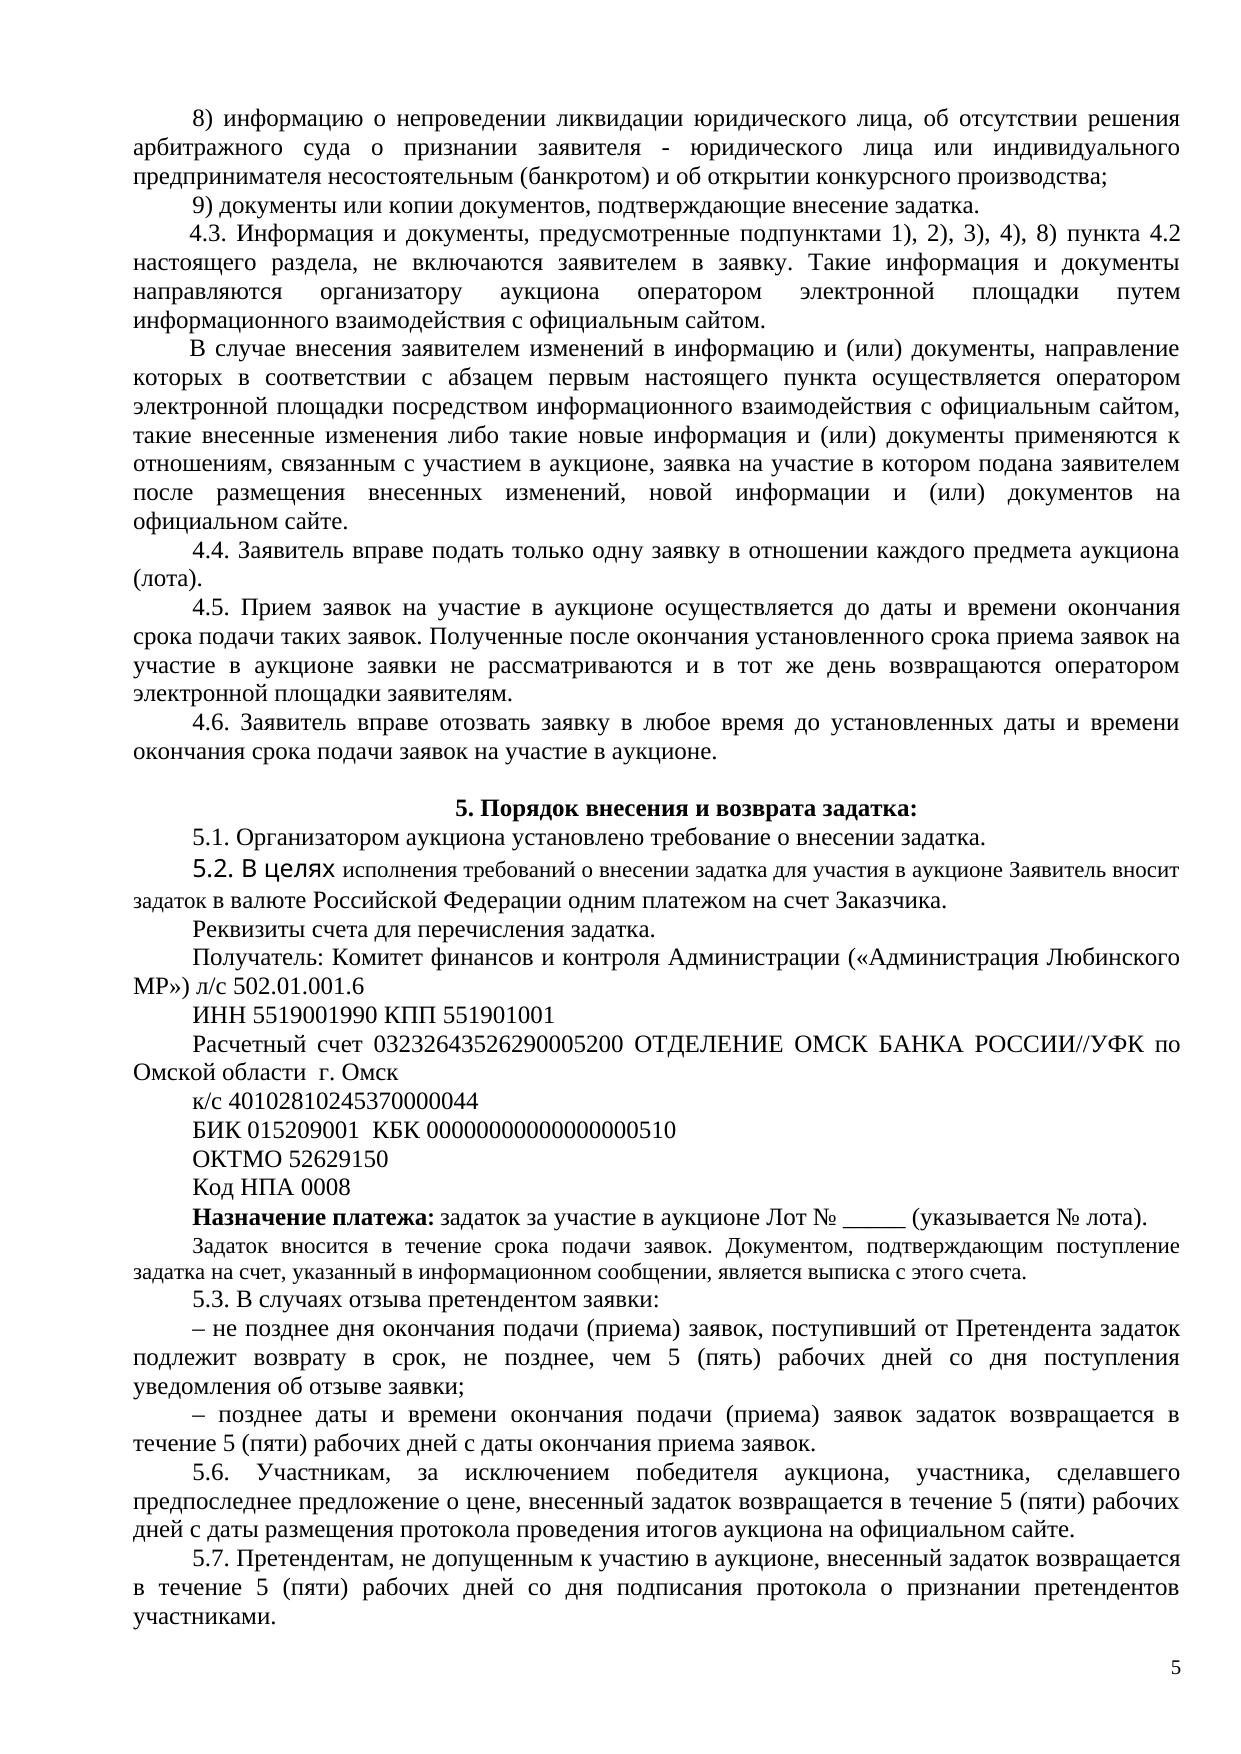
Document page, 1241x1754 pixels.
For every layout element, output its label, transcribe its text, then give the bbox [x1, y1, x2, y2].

text 5.7. Претендентам, не допущенным к участию в аукционе, внесенный задаток возвращается в течение 5 (пяти) рабочих дней со дня подписания протокола о признании претендентов участниками. [133, 1543, 1181, 1629]
text 5.3. В случаях отзыва претендентом заявки: [133, 1284, 1181, 1313]
text 8) информацию о непроведении ликвидации юридического лица, об отсутствии решения арбитражного суда о признании заявителя - юридического лица или индивидуального предпринимателя несостоятельным (банкротом) и об открытии конкурсного производства; [133, 103, 1181, 190]
text 5. Порядок внесения и возврата задатка: [133, 793, 1181, 822]
text – не позднее дня окончания подачи (приема) заявок, поступивший от Претендента задаток подлежит возврату в срок, не позднее, чем 5 (пять) рабочих дней со дня поступления уведомления об отзыве заявки; [133, 1313, 1181, 1399]
text ОКТМО 52629150 [133, 1144, 1181, 1172]
text Получатель: Комитет финансов и контроля Администрации («Администрация Любинского МР») л/с 502.01.001.6 [133, 942, 1181, 1000]
text 4.4. Заявитель вправе подать только одну заявку в отношении каждого предмета аукциона (лота). [133, 535, 1181, 592]
text Реквизиты счета для перечисления задатка. [133, 914, 1181, 942]
text 9) документы или копии документов, подтверждающие внесение задатка. [133, 190, 1181, 218]
text 4.3. Информация и документы, предусмотренные подпунктами 1), 2), 3), 4), 8) пункта 4.2 настоящего раздела, не включаются заявителем в заявку. Такие информация и документы направляются организатору аукциона оператором электронной площадки путем информационного взаимодействия с официальным сайтом. [133, 218, 1181, 333]
text ИНН 5519001990 КПП 551901001 [133, 1000, 1181, 1029]
text 4.5. Прием заявок на участие в аукционе осуществляется до даты и времени окончания срока подачи таких заявок. Полученные после окончания установленного срока приема заявок на участие в аукционе заявки не рассматриваются и в тот же день возвращаются оператором электронной площадки заявителям. [133, 592, 1181, 707]
text Назначение платежа: задаток за участие в аукционе Лот № _____ (указывается № лота). [133, 1201, 1181, 1232]
text 5.6. Участникам, за исключением победителя аукциона, участника, сделавшего предпоследнее предложение о цене, внесенный задаток возвращается в течение 5 (пяти) рабочих дней с даты размещения протокола проведения итогов аукциона на официальном сайте. [133, 1457, 1181, 1543]
text к/с 40102810245370000044 [133, 1086, 1181, 1115]
text – позднее даты и времени окончания подачи (приема) заявок задаток возвращается в течение 5 (пяти) рабочих дней с даты окончания приема заявок. [133, 1399, 1181, 1457]
text Задаток вносится в течение срока подачи заявок. Документом, подтверждающим поступление задатка на счет, указанный в информационном сообщении, является выписка с этого счета. [133, 1232, 1181, 1284]
text В случае внесения заявителем изменений в информацию и (или) документы, направление которых в соответствии с абзацем первым настоящего пункта осуществляется оператором электронной площадки посредством информационного взаимодействия с официальным сайтом, такие внесенные изменения либо такие новые информация и (или) документы применяются к отношениям, связанным с участием в аукционе, заявка на участие в котором подана заявителем после размещения внесенных изменений, новой информации и (или) документов на официальном сайте. [133, 333, 1181, 535]
text 4.6. Заявитель вправе отозвать заявку в любое время до установленных даты и времени окончания срока подачи заявок на участие в аукционе. [133, 707, 1181, 765]
text Код НПА 0008 [133, 1172, 1181, 1201]
text БИК 015209001 КБК 00000000000000000510 [133, 1115, 1181, 1144]
text 5.1. Организатором аукциона установлено требование о внесении задатка. [133, 822, 1181, 851]
text Расчетный счет 03232643526290005200 ОТДЕЛЕНИЕ ОМСК БАНКА РОССИИ//УФК по Омской области г. Омск [133, 1029, 1181, 1086]
text 5.2. В целях исполнения требований о внесении задатка для участия в аукционе Заявитель вносит задаток в валюте Российской Федерации одним платежом на счет Заказчика. [133, 851, 1181, 914]
